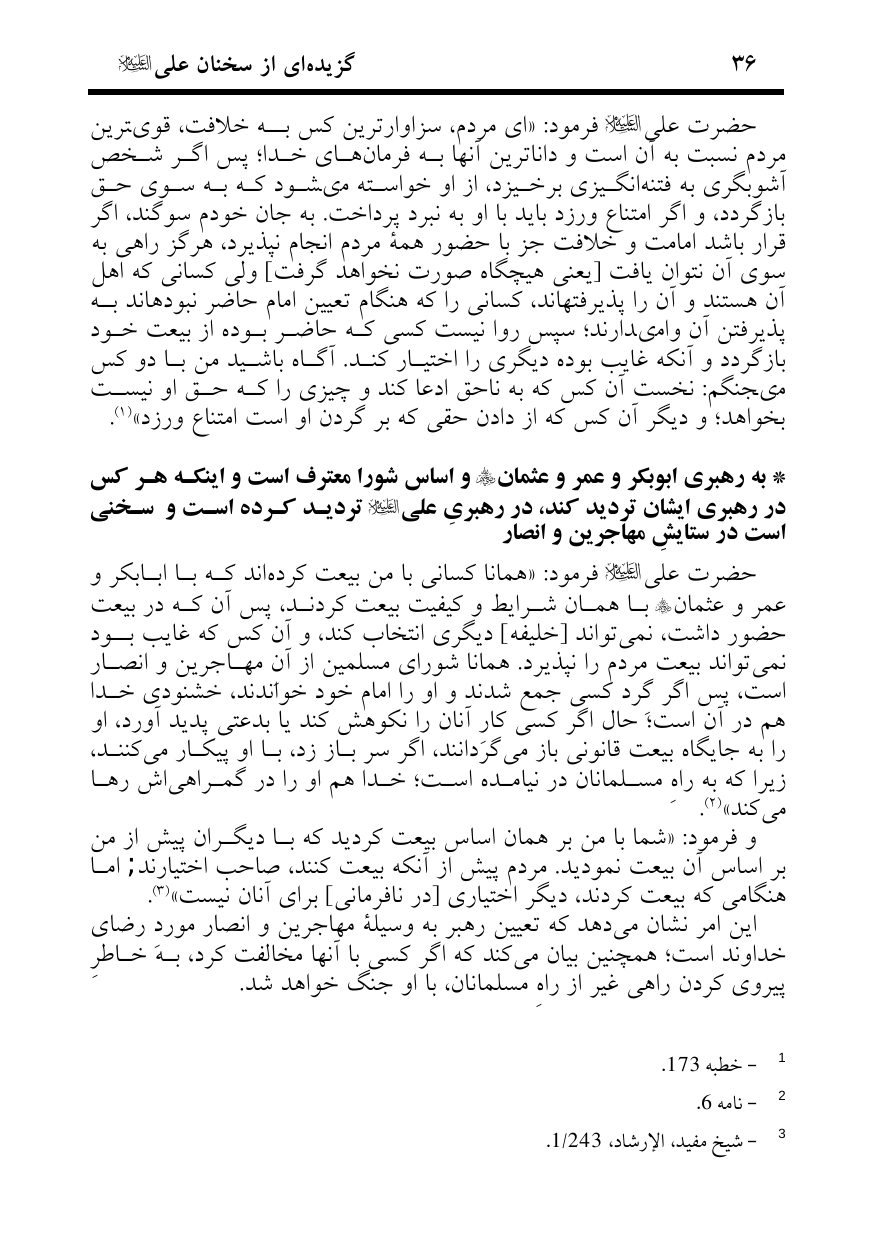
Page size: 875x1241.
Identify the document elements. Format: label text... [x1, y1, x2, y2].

text حضرت على فرمود: «همانا كسانى با من بيعت كرده‌اند كه با ابابكر و عمر و عثمان با همان شرايط و کیفیت بيعت كردند، پس آن كه در بيعت حضور داشت، نمى‌تواند [خليفه‌] ديگری انتخاب كند، و آن كس كه غايب بود نمى‌تواند بيعت مردم را نپذيرد. همانا شوراى مسلمين از آنِ مهاجرين و انصار است، پس اگر گِرد کسی جمع شدند و او را امام خود خواندند، خشنودى خدا هم در آن است؛ حال اگر كسى كارِ آنان را نكوهش كند يا بدعتى پديد آورد، او را به جايگاه بيعت قانونى باز مى‌گردانند، اگر سر باز زد، با او پيكار مى‌كنند، زيرا كه به راهِ مسلمانان در نيامده است؛ خدا هم او را در گمراهی‌اش رها مى‌كند»(). [89, 554, 785, 827]
text حضرت على فرمود: «‏اى مردم، سزاوارترين كس به خلافت، قوى‏ترين مردم نسبت ‏به آن است و داناترين آنها به فرمان‌هاى خدا؛ پس اگر شخص آشوبگرى به فتنه‌انگيزى برخيزد، از او خواسته مى‏شود كه به سوی حق ‏بازگردد، و اگر امتناع ورزد بايد با او به نبرد پرداخت. به جان خودم سوگند، اگر قرار باشد امامت و خلافت جز با حضور همۀ ‏مردم انجام نپذيرد، هرگز راهى به سوى آن نتوان يافت [يعنى هيچگاه صورت نخواهد گرفت] ولى ‏كسانى كه اهل آن هستند و آن را پذيرفته‏اند، كسانى را كه هنگام تعيين امام ‏حاضر نبوده‏اند به پذيرفتن آن وامى‏دارند؛ سپس روا نيست كسى كه حاضر بوده از بيعت ‏خود بازگردد و آنكه غايب بوده ديگرى را اختيار كند. آگاه باشيد من با دو كس مى‏جنگم: نخست آن كس كه به ناحق ادعا كند و چيزى را كه حق او نيست‏ بخواهد؛ و ديگر آن كس ‏كه از دادن حقى كه بر گردن او است امتناع ورزد»(). [89, 106, 785, 436]
text و فرمود: «شما با من بر همان اساس بیعت كردید كه با دیگران پیش از من بر اساس آن بیعت نمودید. مردم پیش از آنكه بیعت كنند، صاحب اختیارند; اما هنگامى كه بیعت كردند، دیگر اختیارى [در نافرمانى] براى آنان نیست»(). [89, 827, 785, 914]
text این امر نشان می‌دهد که تعيين رهبر به وسیلۀ مهاجرين و انصار موردِ رضاى خداوند است؛ همچنین بیان می‌کند که اگر كسى با آنها مخالفت كرد، به خاطرِ پيروى كردن راهى غير از راهِ مسلمانان، با او جنگ خواهد شد. [89, 914, 785, 1002]
text * به رهبرى ابوبكر و عمر و عثمان و اساس شورا معترف است و اینکه هر كس در رهبرى ايشان ترديد كند، در رهبرىِ علی ترديد كرده است و سخنی است در ستایشِ مهاجرين و انصار [89, 461, 785, 548]
